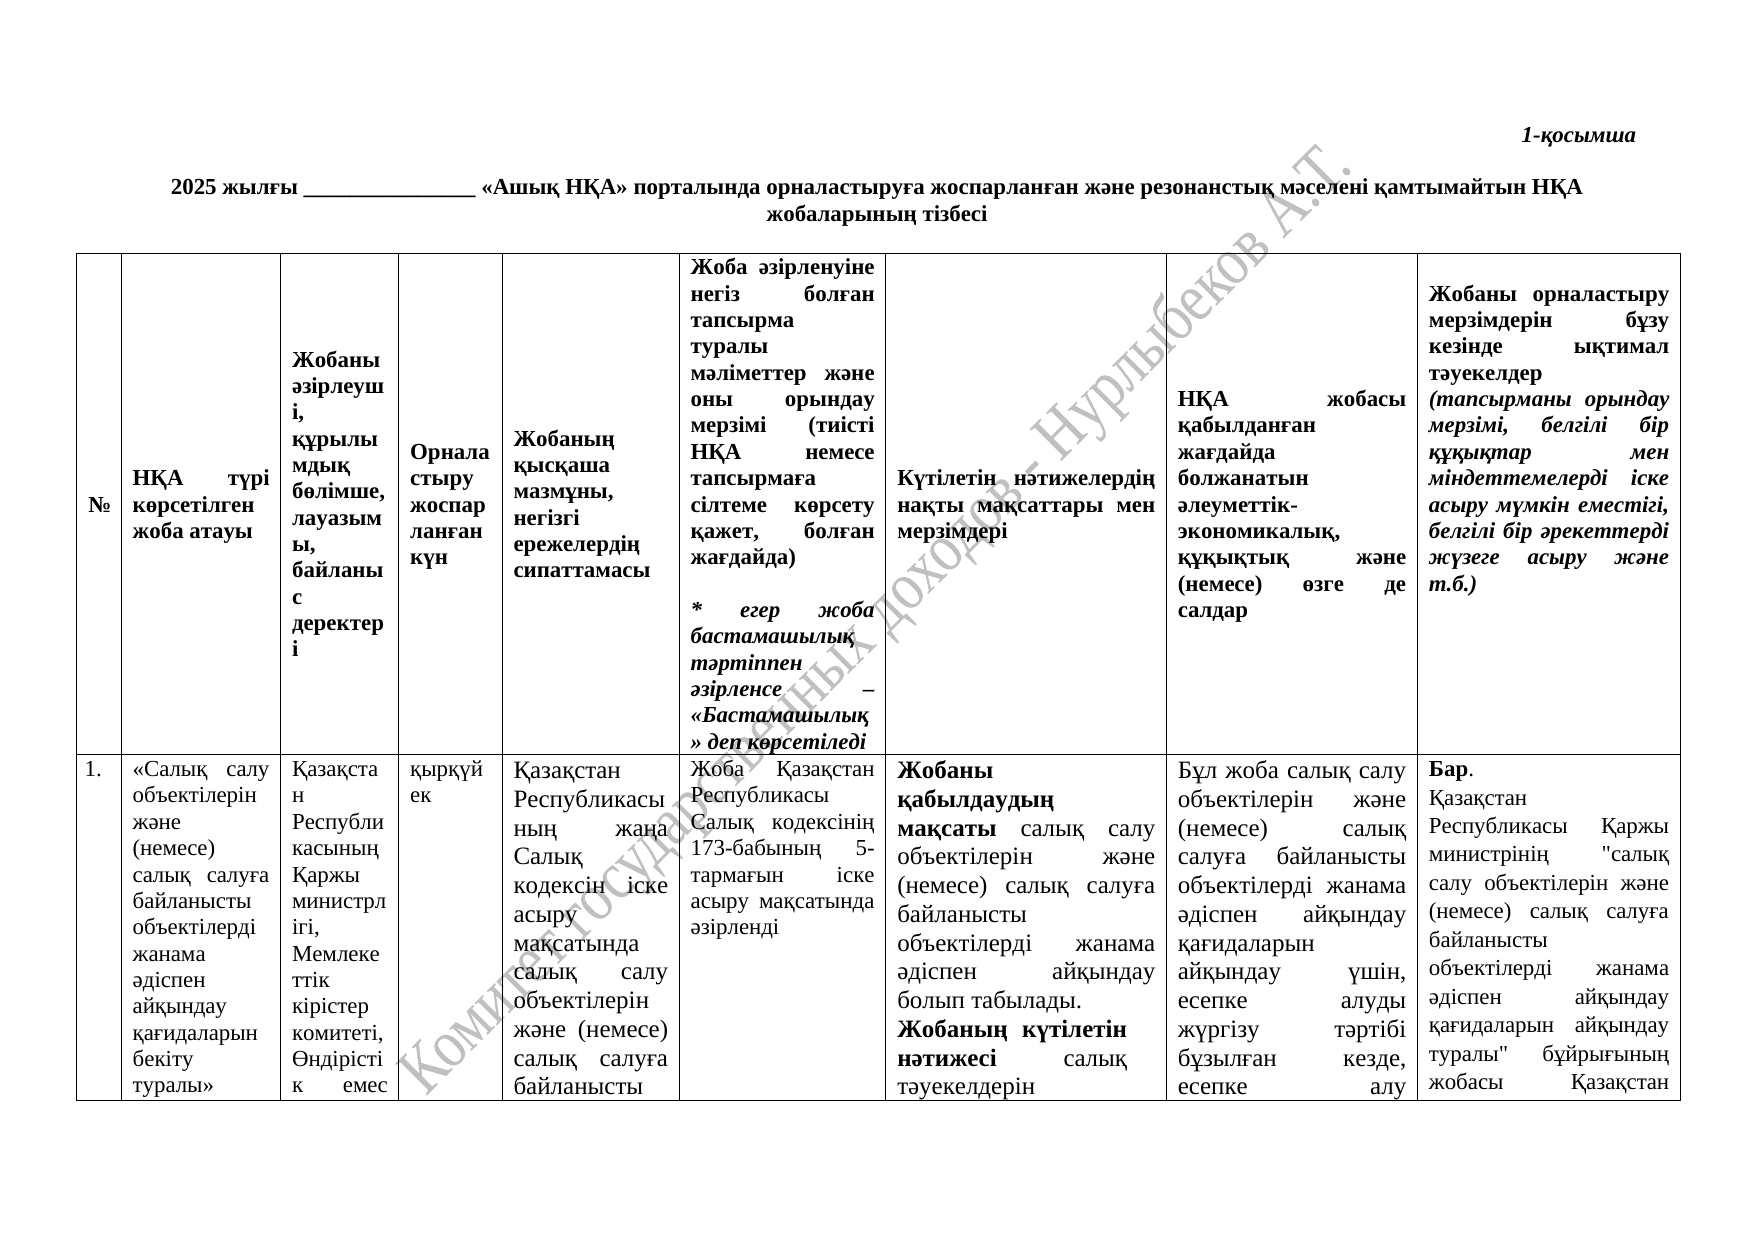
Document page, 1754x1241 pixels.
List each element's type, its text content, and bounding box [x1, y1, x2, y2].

table_header Күтілетін нәтижелердің нақты мақсаттары мен мерзімдері [886, 254, 1166, 754]
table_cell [503, 755, 679, 1100]
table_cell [1167, 755, 1417, 1100]
table_header Жобаның қысқаша мазмұны, негізгі ережелердің сипаттамасы [503, 254, 679, 754]
table_cell қырқүйек [399, 755, 502, 1100]
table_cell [886, 755, 1166, 1100]
table_header Орналастыру жоспарланған күн [399, 254, 502, 754]
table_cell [122, 755, 280, 1100]
table_header НҚА түрі көрсетілген жоба атауы [122, 254, 280, 754]
table_cell [77, 755, 121, 1100]
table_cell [680, 755, 885, 1100]
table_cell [281, 755, 398, 1100]
table_header Жобаны әзірлеуші, құрылымдық бөлімше, лауазымы, байланыс деректері [281, 254, 398, 754]
table_header НҚА жобасы қабылданған жағдайда болжанатын әлеуметтік-экономикалық, құқықтық және (немесе) өзге де салдар [1167, 254, 1417, 754]
text 2025 жылғы _______________ «Ашық НҚА» порталында орналастыруға жоспарланған және резонанстық мәселені қамтымайтын НҚА жобаларының тізбесі [118, 173, 1636, 226]
table_header Жобаны орналастыру мерзімдерін бұзу кезінде ықтимал тәуекелдер (тапсырманы орындау мерзімі, белгілі бір құқықтар мен міндеттемелерді іске асыру мүмкін еместігі, белгілі бір әрекеттерді жүзеге асыру және т.б.) [1418, 254, 1680, 754]
table_header Жоба әзірленуіне негіз болған тапсырма туралы мәліметтер және оны орындау мерзімі (тиісті НҚА немесе тапсырмаға сілтеме көрсету қажет, болған жағдайда) * егер жоба бастамашылық тәртіппен әзірленсе – «Бастамашылық» деп көрсетіледі [680, 254, 885, 754]
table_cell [1418, 755, 1680, 1100]
table_header № [77, 254, 121, 754]
text 1-қосымша [118, 121, 1636, 147]
